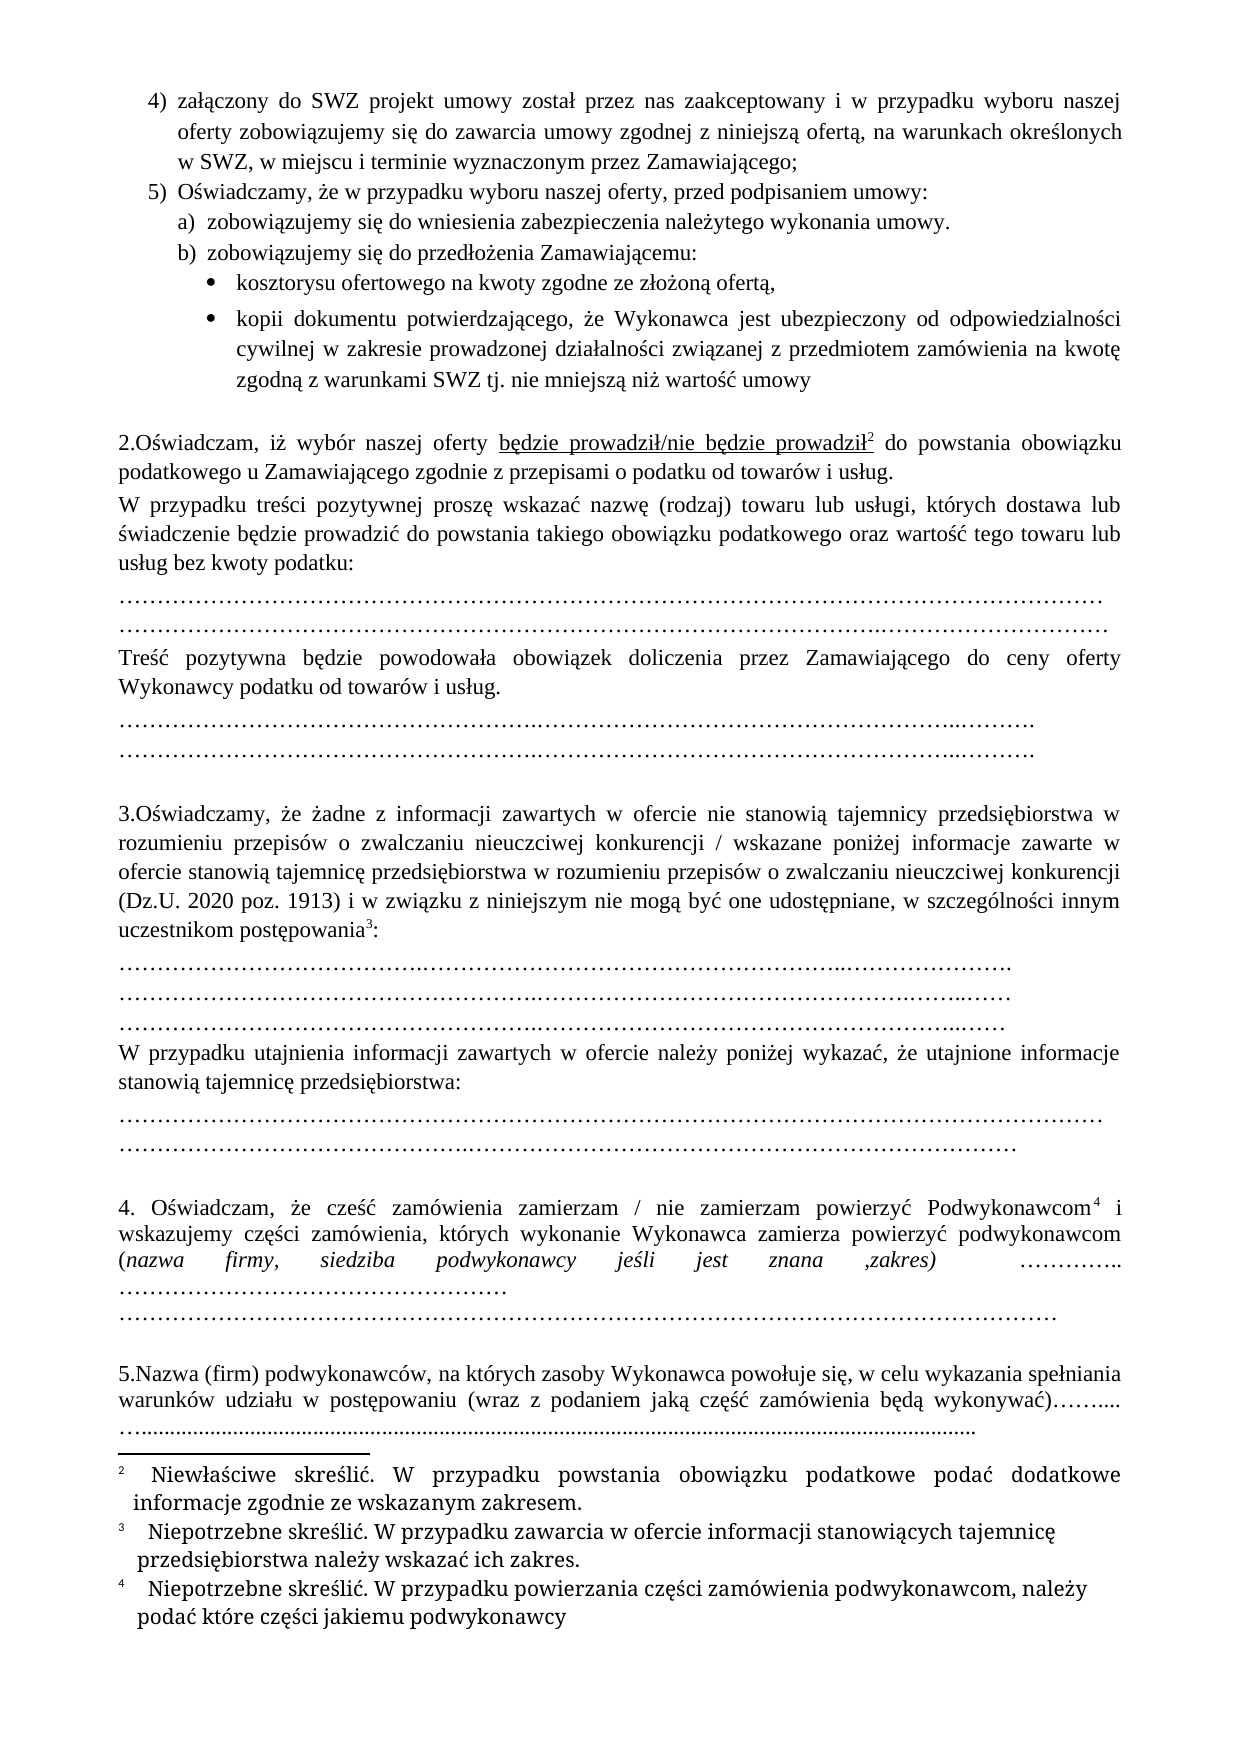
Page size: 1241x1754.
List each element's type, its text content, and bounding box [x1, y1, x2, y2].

text W przypadku treści pozytywnej proszę wskazać nazwę (rodzaj) towaru lub usługi, których dostawa lub świadczenie będzie prowadzić do powstania takiego obowiązku podatkowego oraz wartość tego towaru lub usług bez kwoty podatku: [118, 491, 1122, 575]
text …………………………………………………………………………………………………………… [118, 1299, 1122, 1326]
list kosztorysu ofertowego na kwoty zgodne ze złożoną ofertą, [207, 269, 1122, 295]
list Oświadczamy, że w przypadku wyboru naszej oferty, przed podpisaniem umowy: [148, 178, 1122, 204]
text ……………………………………………….………………………………………………..………. [118, 706, 1122, 733]
list 3.Oświadczamy, że żadne z informacji zawartych w ofercie nie stanowią tajemnicy przedsiębiorstwa w rozumieniu przepisów o zwalczaniu nieuczciwej konkurencji / wskazane poniżej informacje zawarte w ofercie stanowią tajemnicę przedsiębiorstwa w rozumieniu przepisów o zwalczaniu nieuczciwej konkurencji (Dz.U. 2020 poz. 1913) i w związku z niniejszym nie mogą być one udostępniane, w szczególności innym uczestnikom postępowania: [118, 800, 1122, 942]
list 2.Oświadczam, iż wybór naszej oferty będzie prowadził/nie będzie prowadził do powstania obowiązku podatkowego u Zamawiającego zgodnie z przepisami o podatku od towarów i usług. [118, 429, 1122, 484]
list kopii dokumentu potwierdzającego, że Wykonawca jest ubezpieczony od odpowiedzialności cywilnej w zakresie prowadzonej działalności związanej z przedmiotem zamówienia na kwotę zgodną z warunkami SWZ tj. nie mniejszą niż wartość umowy [207, 305, 1122, 392]
list załączony do SWZ projekt umowy został przez nas zaakceptowany i w przypadku wyboru naszej oferty zobowiązujemy się do zawarcia umowy zgodnej z niniejszą ofertą, na warunkach określonych w SWZ, w miejscu i terminie wyznaczonym przez Zamawiającego; [148, 87, 1122, 174]
text 4. Oświadczam, że cześć zamówienia zamierzam / nie zamierzam powierzyć Podwykonawcom i wskazujemy części zamówienia, których wykonanie Wykonawca zamierza powierzyć podwykonawcom (nazwa firmy, siedziba podwykonawcy jeśli jest znana ,zakres) …………..…………………………………………… [118, 1194, 1122, 1299]
text ……………………………………………….………………………………………………..………. [118, 736, 1122, 763]
list zobowiązujemy się do wniesienia zabezpieczenia należytego wykonania umowy. [177, 208, 1122, 235]
text Treść pozytywna będzie powodowała obowiązek doliczenia przez Zamawiającego do ceny oferty Wykonawcy podatku od towarów i usług. [118, 644, 1122, 699]
list zobowiązujemy się do przedłożenia Zamawiającemu: [177, 238, 1122, 265]
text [118, 1360, 1122, 1439]
list ………………………………………………………………………………………………………………………………………………………………………………………………………….………………………… [118, 582, 1122, 637]
list W przypadku utajnienia informacji zawartych w ofercie należy poniżej wykazać, że utajnione informacje stanowią tajemnicę przedsiębiorstwa: [118, 1039, 1122, 1095]
text ………………………………….………………………………………………..…………………. [118, 949, 1122, 975]
list ………………………………………………………………………………………………………………………………………………………….……………………………………………………………… [118, 1101, 1122, 1157]
text ……………………………………………….………………………………………….……..…… [118, 979, 1122, 1005]
text ……………………………………………….………………………………………………..…… [118, 1009, 1122, 1036]
